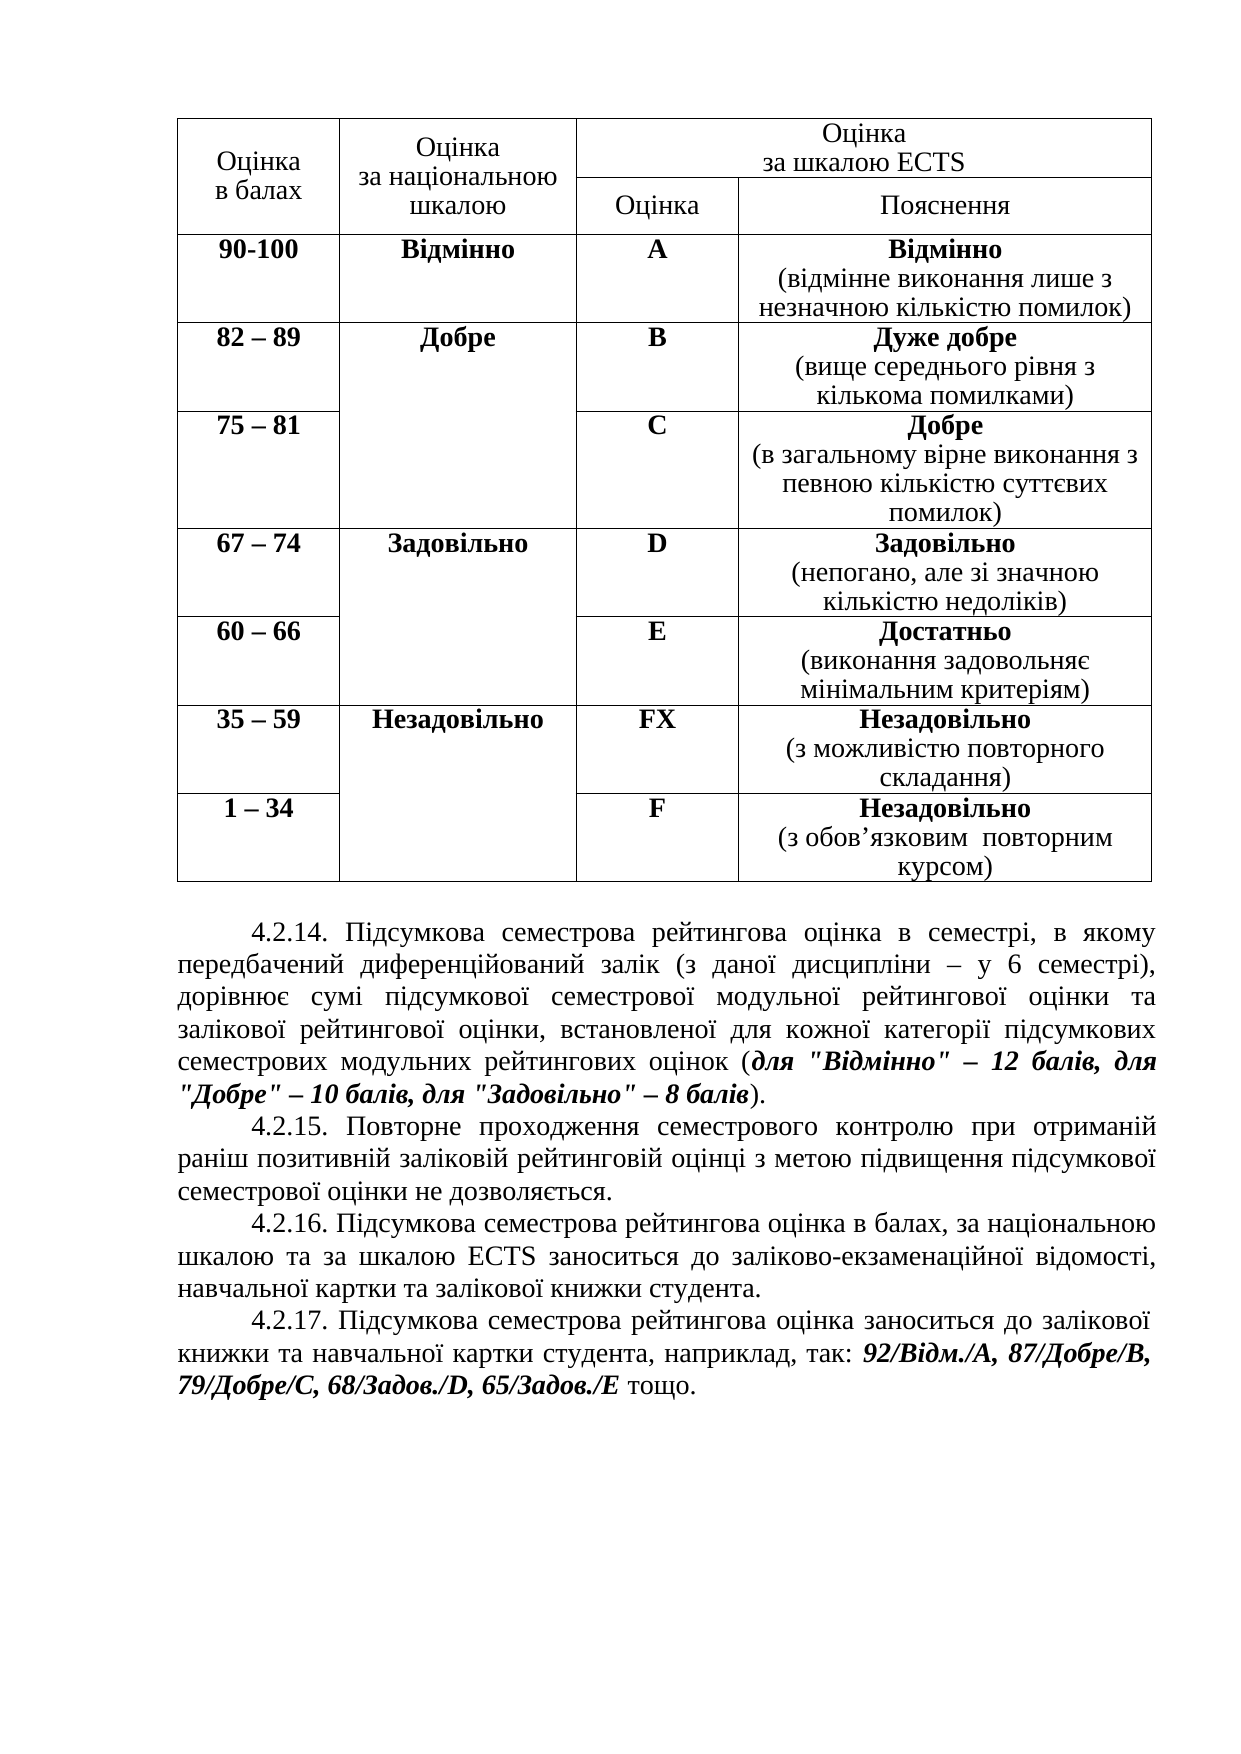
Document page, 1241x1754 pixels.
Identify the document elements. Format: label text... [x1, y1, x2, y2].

table_cell F [577, 794, 738, 881]
table_cell Задовільно (непогано, але зі значною кількістю недоліків) [739, 529, 1151, 616]
table_cell Відмінно (відмінне виконання лише з незначною кількістю помилок) [739, 235, 1151, 322]
table_cell 60 – 66 [178, 617, 339, 704]
table_header Оцінка за національною шкалою [340, 119, 576, 234]
table_header Оцінка в балах [178, 119, 339, 234]
table_cell Достатньо (виконання задовольняє мінімальним критеріям) [739, 617, 1151, 704]
table_cell 35 – 59 [178, 706, 339, 793]
table_cell Незадовільно (з обов’язковим повторним курсом) [739, 794, 1151, 881]
table_cell Пояснення [739, 178, 1151, 234]
table_cell Добре (в загальному вірне виконання з певною кількістю суттєвих помилок) [739, 412, 1151, 528]
table_cell E [577, 617, 738, 704]
table_header Оцінка за шкалою ECTS [577, 119, 1151, 177]
table_cell 67 – 74 [178, 529, 339, 616]
table_cell Задовільно [340, 529, 576, 704]
table_cell Незадовільно (з можливістю повторного складання) [739, 706, 1151, 793]
text 4.2.15. Повторне проходження семестрового контролю при отриманій раніш позитивній заліковій рейтинговій оцінці з метою підвищення підсумкової семестрової оцінки не дозволяється. [177, 1109, 1158, 1206]
table_cell Дуже добре (вище середнього рівня з кількома помилками) [739, 323, 1151, 411]
table_cell C [577, 412, 738, 528]
table_cell A [577, 235, 738, 322]
table_cell FX [577, 706, 738, 793]
table_cell D [577, 529, 738, 616]
table_cell 75 – 81 [178, 412, 339, 528]
table_cell Добре [340, 323, 576, 528]
table_cell 82 – 89 [178, 323, 339, 411]
table_cell B [577, 323, 738, 411]
text 4.2.17. Підсумкова семестрова рейтингова оцінка заноситься до залікової книжки та навчальної картки студента, наприклад, так: 92/Відм./А, 87/Добре/В, 79/Добре/С, 68/Задов./D, 65/Задов./Е тощо. [177, 1303, 1152, 1401]
table_cell 90-100 [178, 235, 339, 322]
table_cell 1 – 34 [178, 794, 339, 881]
text 4.2.16. Підсумкова семестрова рейтингова оцінка в балах, за національною шкалою та за шкалою ECTS заноситься до заліково-екзаменаційної відомості, навчальної картки та залікової книжки студента. [177, 1206, 1158, 1303]
table_cell Незадовільно [340, 706, 576, 881]
text 4.2.14. Підсумкова семестрова рейтингова оцінка в семестрі, в якому передбачений диференційований залік (з даної дисципліни – у 6 семестрі), дорівнює сумі підсумкової семестрової модульної рейтингової оцінки та залікової рейтингової оцінки, встановленої для кожної категорії підсумкових семестрових модульних рейтингових оцінок (для "Відмінно" – 12 балів, для "Добре" – 10 балів, для "Задовільно" – 8 балів). [177, 915, 1158, 1109]
table_cell Оцінка [577, 178, 738, 234]
table_cell Відмінно [340, 235, 576, 322]
